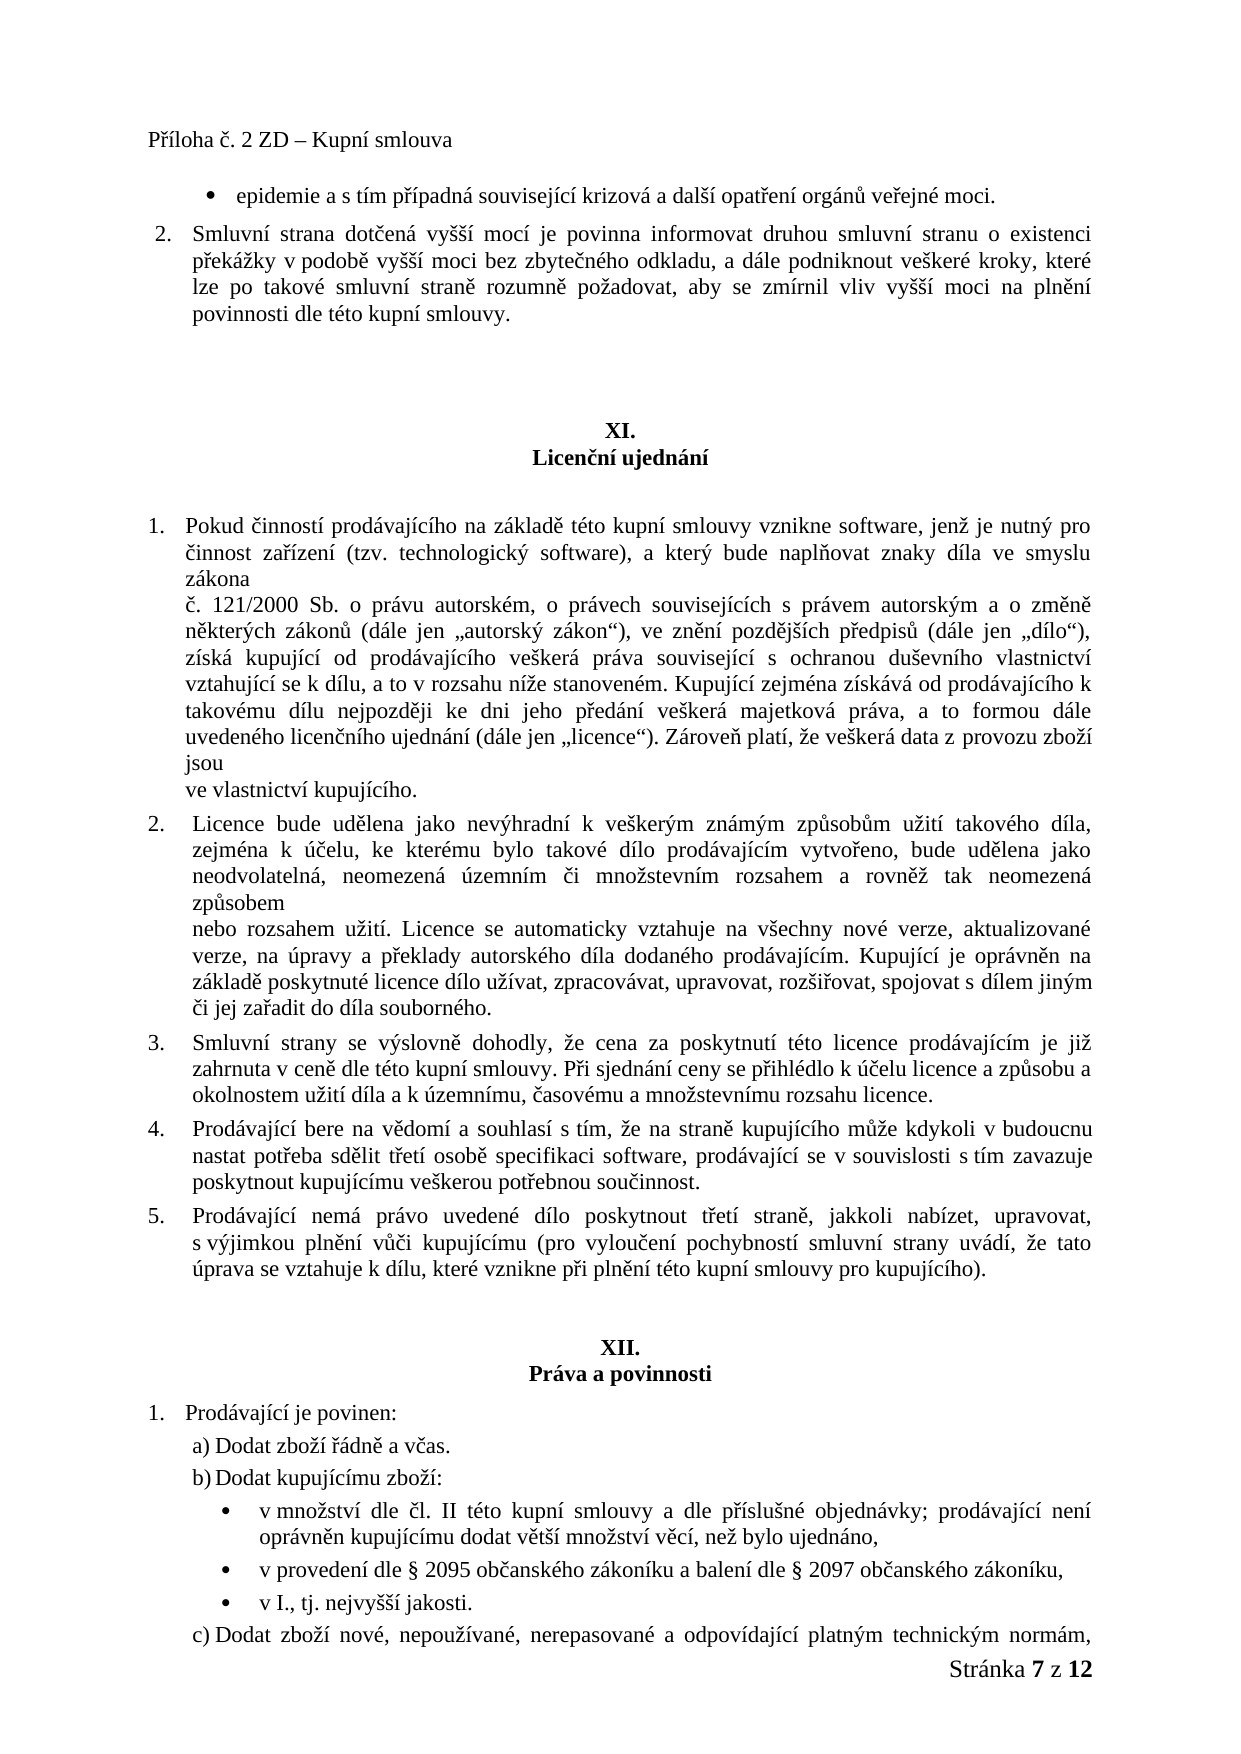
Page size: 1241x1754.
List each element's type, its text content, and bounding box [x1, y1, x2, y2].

list Smluvní strany se výslovně dohodly, že cena za poskytnutí této licence prodávajícím je již zahrnuta v ceně dle této kupní smlouvy. Při sjednání ceny se přihlédlo k účelu licence a způsobu a okolnostem užití díla a k územnímu, časovému a množstevnímu rozsahu licence. [148, 1028, 1093, 1108]
list Prodávající je povinen: [148, 1399, 1093, 1426]
list Dodat zboží řádně a včas. [192, 1432, 1093, 1458]
list epidemie a s tím případná související krizová a další opatření orgánů veřejné moci. [207, 182, 1093, 208]
list Prodávající nemá právo uvedené dílo poskytnout třetí straně, jakkoli nabízet, upravovat, s výjimkou plnění vůči kupujícímu (pro vyloučení pochybností smluvní strany uvádí, že tato úprava se vztahuje k dílu, které vznikne při plnění této kupní smlouvy pro kupujícího). [148, 1202, 1093, 1281]
list Dodat kupujícímu zboží: [192, 1464, 1093, 1491]
text Práva a povinnosti [148, 1360, 1093, 1387]
text XII. [148, 1334, 1093, 1360]
list Licence bude udělena jako nevýhradní k veškerým známým způsobům užití takového díla, zejména k účelu, ke kterému bylo takové dílo prodávajícím vytvořeno, bude udělena jako neodvolatelná, neomezená územním či množstevním rozsahem a rovněž tak neomezená způsobem nebo rozsahem užití. Licence se automaticky vztahuje na všechny nové verze, aktualizované verze, na úpravy a překlady autorského díla dodaného prodávajícím. Kupující je oprávněn na základě poskytnuté licence dílo užívat, zpracovávat, upravovat, rozšiřovat, spojovat s dílem jiným či jej zařadit do díla souborného. [148, 810, 1093, 1021]
list Prodávající bere na vědomí a souhlasí s tím, že na straně kupujícího může kdykoli v budoucnu nastat potřeba sdělit třetí osobě specifikaci software, prodávající se v souvislosti s tím zavazuje poskytnout kupujícímu veškerou potřebnou součinnost. [148, 1115, 1093, 1194]
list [192, 1621, 1093, 1648]
text Licenční ujednání [148, 444, 1093, 470]
list Pokud činností prodávajícího na základě této kupní smlouvy vznikne software, jenž je nutný pro činnost zařízení (tzv. technologický software), a který bude naplňovat znaky díla ve smyslu zákona č. 121/2000 Sb. o právu autorském, o právech souvisejících s právem autorským a o změně některých zákonů (dále jen „autorský zákon“), ve znění pozdějších předpisů (dále jen „dílo“), získá kupující od prodávajícího veškerá práva související s ochranou duševního vlastnictví vztahující se k dílu, a to v rozsahu níže stanoveném. Kupující zejména získává od prodávajícího k takovému dílu nejpozději ke dni jeho předání veškerá majetková práva, a to formou dále uvedeného licenčního ujednání (dále jen „licence“). Zároveň platí, že veškerá data z provozu zboží jsou ve vlastnictví kupujícího. [148, 512, 1093, 802]
list v množství dle čl. II této kupní smlouvy a dle příslušné objednávky; prodávající není oprávněn kupujícímu dodat větší množství věcí, než bylo ujednáno, [222, 1497, 1093, 1550]
list Smluvní strana dotčená vyšší mocí je povinna informovat druhou smluvní stranu o existenci překážky v podobě vyšší moci bez zbytečného odkladu, a dále podniknout veškeré kroky, které lze po takové smluvní straně rozumně požadovat, aby se zmírnil vliv vyšší moci na plnění povinnosti dle této kupní smlouvy. [154, 221, 1093, 326]
list v provedení dle § 2095 občanského zákoníku a balení dle § 2097 občanského zákoníku, [222, 1556, 1093, 1582]
list v I., tj. nejvyšší jakosti. [222, 1589, 1093, 1615]
text XI. [148, 417, 1093, 444]
